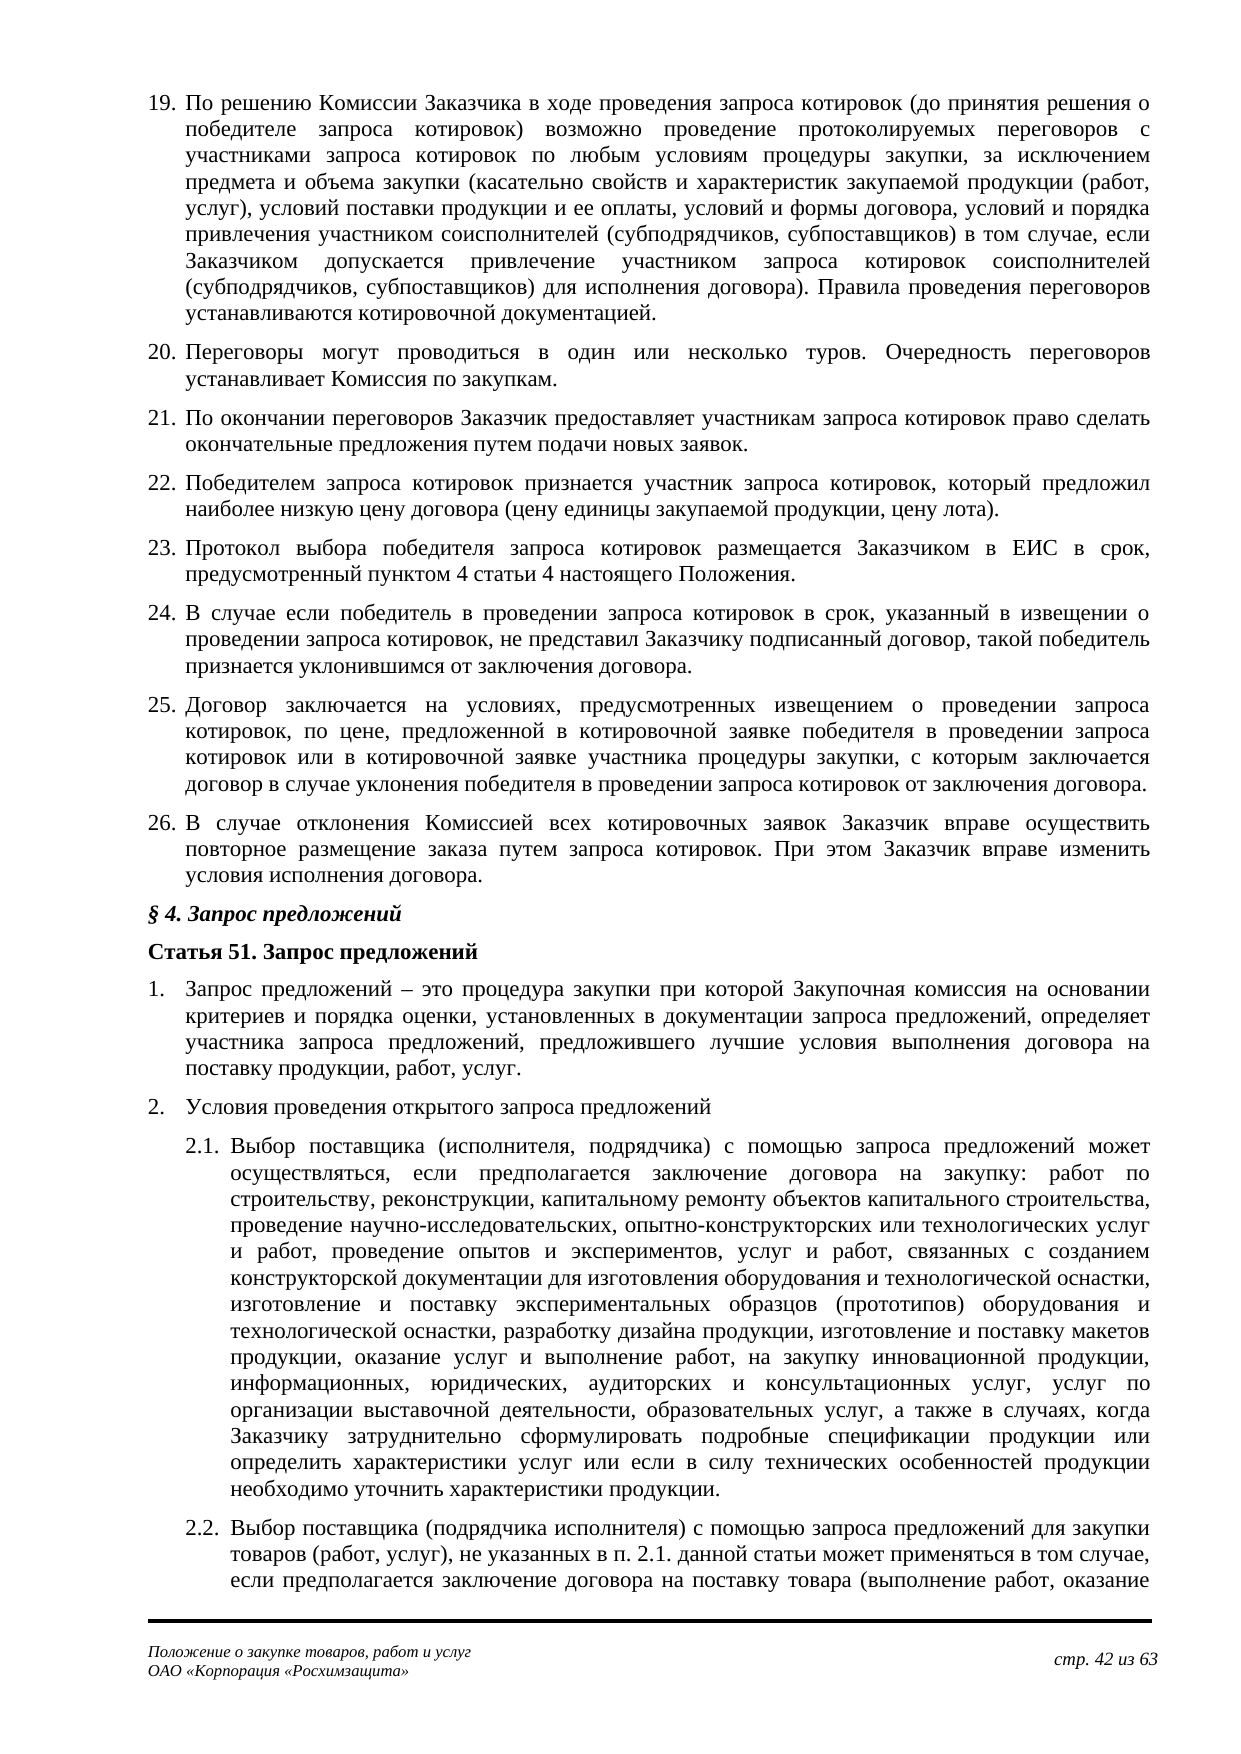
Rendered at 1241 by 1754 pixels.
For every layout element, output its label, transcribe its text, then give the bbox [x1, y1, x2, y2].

list Договор заключается на условиях, предусмотренных извещением о проведении запроса котировок, по цене, предложенной в котировочной заявке победителя в проведении запроса котировок или в котировочной заявке участника процедуры закупки, с которым заключается договор в случае уклонения победителя в проведении запроса котировок от заключения договора. [148, 691, 1152, 796]
list Переговоры могут проводиться в один или несколько туров. Очередность переговоров устанавливает Комиссия по закупкам. [148, 338, 1152, 391]
list В случае отклонения Комиссией всех котировочных заявок Заказчик вправе осуществить повторное размещение заказа путем запроса котировок. При этом Заказчик вправе изменить условия исполнения договора. [148, 809, 1152, 888]
list По решению Комиссии Заказчика в ходе проведения запроса котировок (до принятия решения о победителе запроса котировок) возможно проведение протоколируемых переговоров с участниками запроса котировок по любым условиям процедуры закупки, за исключением предмета и объема закупки (касательно свойств и характеристик закупаемой продукции (работ, услуг), условий поставки продукции и ее оплаты, условий и формы договора, условий и порядка привлечения участником соисполнителей (субподрядчиков, субпоставщиков) в том случае, если Заказчиком допускается привлечение участником запроса котировок соисполнителей (субподрядчиков, субпоставщиков) для исполнения договора). Правила проведения переговоров устанавливаются котировочной документацией. [148, 89, 1152, 326]
list В случае если победитель в проведении запроса котировок в срок, указанный в извещении о проведении запроса котировок, не представил Заказчику подписанный договор, такой победитель признается уклонившимся от заключения договора. [148, 599, 1152, 678]
list Выбор поставщика (исполнителя, подрядчика) с помощью запроса предложений может осуществляться, если предполагается заключение договора на закупку: работ по строительству, реконструкции, капитальному ремонту объектов капитального строительства, проведение научно-исследовательских, опытно-конструкторских или технологических услуг и работ, проведение опытов и экспериментов, услуг и работ, связанных с созданием конструкторской документации для изготовления оборудования и технологической оснастки, изготовление и поставку экспериментальных образцов (прототипов) оборудования и технологической оснастки, разработку дизайна продукции, изготовление и поставку макетов продукции, оказание услуг и выполнение работ, на закупку инновационной продукции, информационных, юридических, аудиторских и консультационных услуг, услуг по организации выставочной деятельности, образовательных услуг, а также в случаях, когда Заказчику затруднительно сформулировать подробные спецификации продукции или определить характеристики услуг или если в силу технических особенностей продукции необходимо уточнить характеристики продукции. [185, 1132, 1152, 1501]
list Победителем запроса котировок признается участник запроса котировок, который предложил наиболее низкую цену договора (цену единицы закупаемой продукции, цену лота). [148, 469, 1152, 521]
subtitle Статья 51. Запрос предложений [148, 938, 1152, 964]
list Условия проведения открытого запроса предложений [148, 1093, 1152, 1120]
list Запрос предложений – это процедура закупки при которой Закупочная комиссия на основании критериев и порядка оценки, установленных в документации запроса предложений, определяет участника запроса предложений, предложившего лучшие условия выполнения договора на поставку продукции, работ, услуг. [148, 975, 1152, 1081]
list По окончании переговоров Заказчик предоставляет участникам запроса котировок право сделать окончательные предложения путем подачи новых заявок. [148, 403, 1152, 456]
subtitle § 4. Запрос предложений [148, 900, 1152, 927]
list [185, 1514, 1152, 1593]
list Протокол выбора победителя запроса котировок размещается Заказчиком в ЕИС в срок, предусмотренный пунктом 4 статьи 4 настоящего Положения. [148, 534, 1152, 587]
